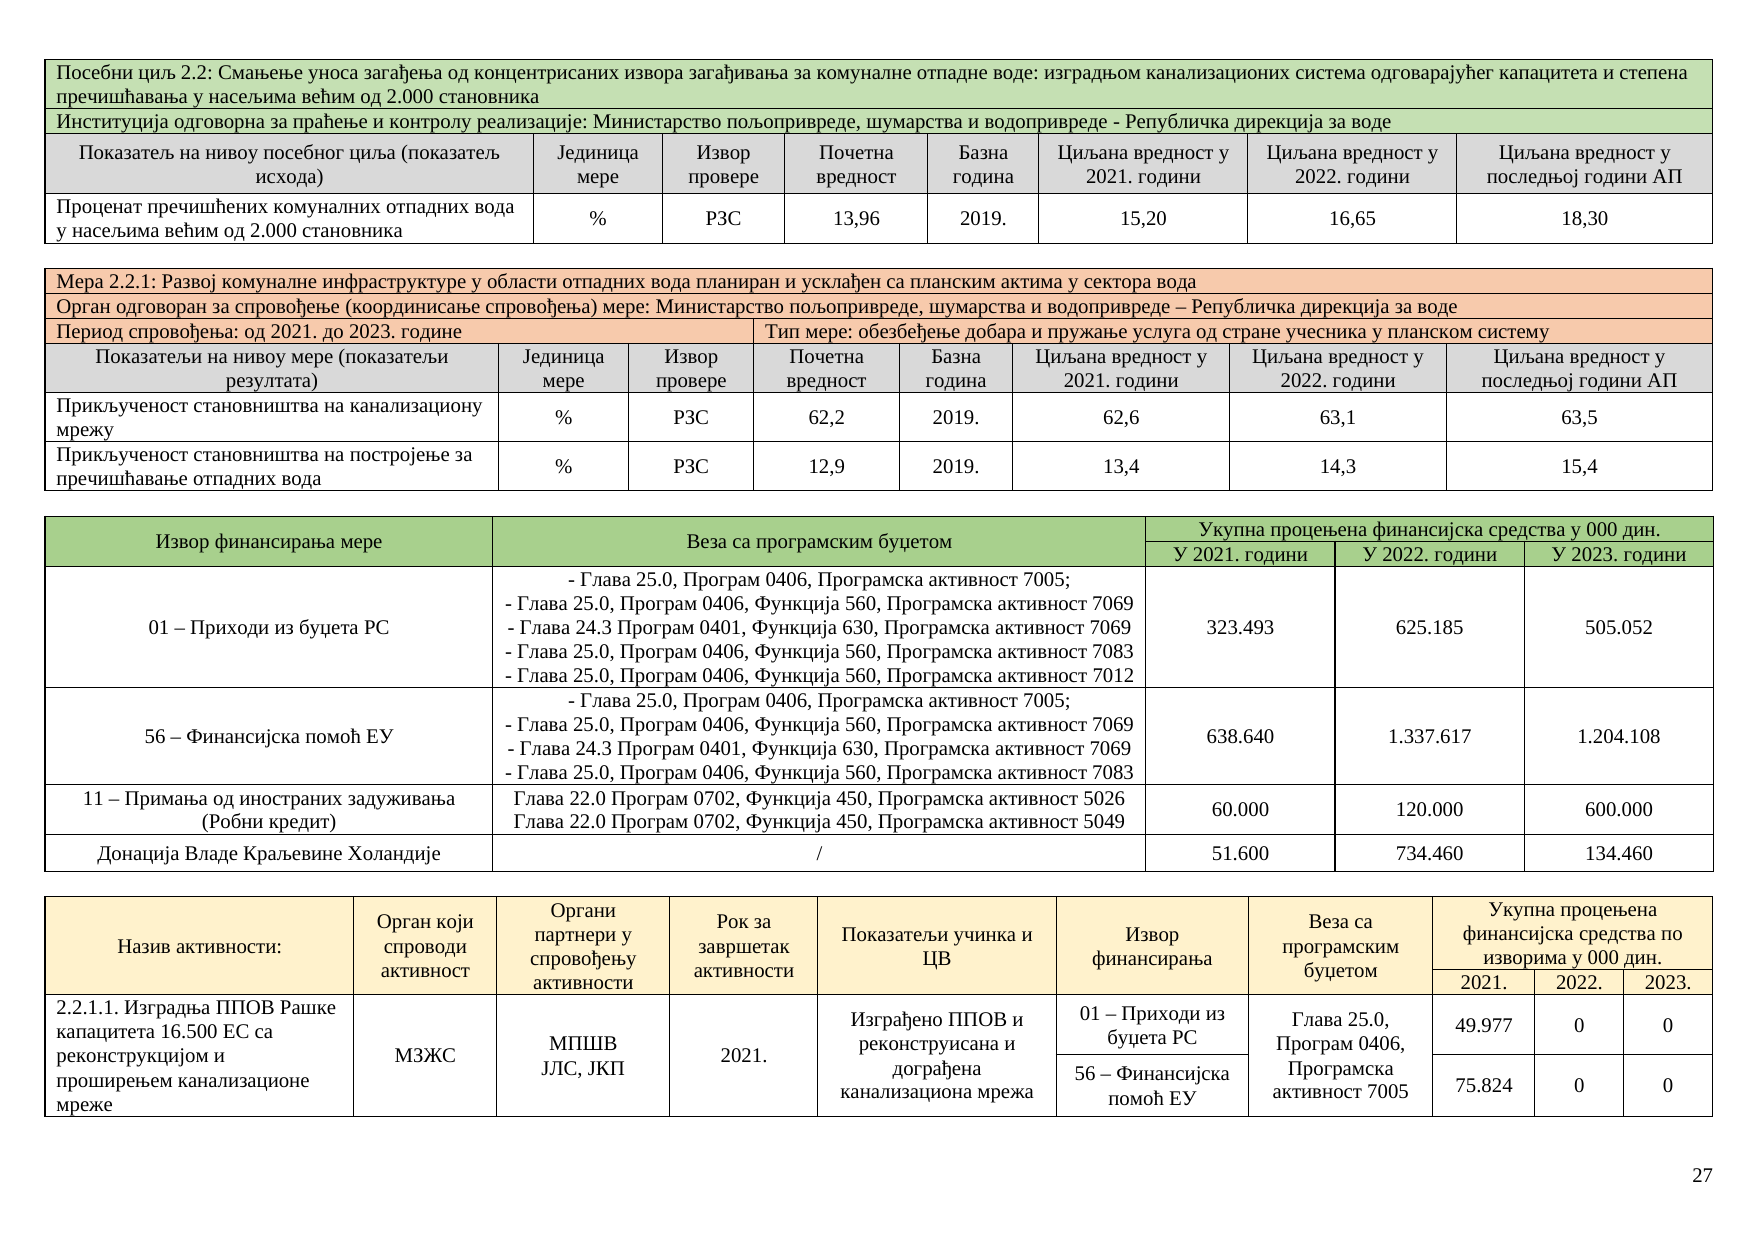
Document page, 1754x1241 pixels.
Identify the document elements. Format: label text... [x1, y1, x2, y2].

table_cell Циљaна вредност у последњој години АП [1457, 134, 1712, 193]
table_cell 1.337.617 [1336, 688, 1524, 784]
table_cell 2021. [670, 995, 817, 1116]
table_cell 56 – Финансијска помоћ ЕУ [1057, 1055, 1248, 1116]
table_cell 0 [1624, 1055, 1712, 1116]
table_cell 2019. [900, 442, 1012, 490]
table_cell 0 [1624, 995, 1712, 1054]
table_header Рок за завршетак активности [670, 897, 817, 994]
table_cell Циљaна вредност у 2022. години [1230, 344, 1446, 392]
table_cell Глава 22.0 Програм 0702, Функција 450, Програмска активност 5026 Глава 22.0 Програм 0702, Функција 450, Програмска активност 5049 [493, 785, 1145, 833]
table_cell 62,2 [754, 393, 899, 441]
table_cell Почетна вредност [785, 134, 927, 193]
table_header Веза са програмским буџетом [493, 517, 1145, 566]
table_header Укупна процењена финансијска средства у 000 дин. [1146, 517, 1713, 541]
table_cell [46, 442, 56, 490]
table_cell 600.000 [1525, 785, 1713, 833]
table_cell 63,5 [1447, 393, 1712, 441]
table_header Показатељи учинка и ЦВ [818, 897, 1056, 994]
table_cell Орган oдговоран за спровођење (координисање спровођења) мере: Министарство пољопривреде, шумарства и водопривреде – Републичка дирекција за воде [46, 294, 1712, 318]
table_cell У 2023. години [1525, 542, 1713, 566]
table_cell Институција одговорна за праћење и контролу реализације: Министарство пољопривреде, шумарства и водопривреде - Републичка дирекција за воде [46, 109, 1712, 133]
table_header Извор финансирања [1057, 897, 1248, 994]
table_cell 51.600 [1146, 835, 1334, 871]
table_cell 01 – Приходи из буџета РС [46, 567, 492, 687]
table_cell 134.460 [1525, 835, 1713, 871]
table_cell Извор провере [663, 134, 784, 193]
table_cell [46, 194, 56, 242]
table_cell 12,9 [754, 442, 899, 490]
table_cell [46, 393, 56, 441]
table_cell РЗС [663, 194, 784, 242]
table_cell 15,4 [1447, 442, 1712, 490]
table_cell 0 [1535, 1055, 1623, 1116]
table_cell РЗС [629, 393, 753, 441]
table_cell 734.460 [1336, 835, 1524, 871]
table_cell Циљaна вредност у 2022. години [1248, 134, 1456, 193]
table_cell 49.977 [1433, 995, 1534, 1054]
table_cell % [499, 393, 628, 441]
table_cell 625.185 [1336, 567, 1524, 687]
table_cell Извор провере [629, 344, 753, 392]
table_cell Тип мере: обезбеђење добара и пружање услуга од стране учесника у планском систему [754, 319, 1712, 343]
table_cell У 2022. години [1336, 542, 1524, 566]
table_cell 60.000 [1146, 785, 1334, 833]
table_cell Циљaна вредност у 2021. години [1013, 344, 1229, 392]
table_cell МПШВ ЈЛС, ЈКП [497, 995, 669, 1116]
table_cell - Глава 25.0, Програм 0406, Програмска активност 7005; - Глава 25.0, Програм 0406, Функција 560, Програмска активност 7069 - Глава 24.3 Програм 0401, Функција 630, Програмска активност 7069 - Глава 25.0, Програм 0406, Функција 560, Програмска активност 7083 - Глава 25.0, Програм 0406, Функција 560, Програмска активност 7012 [493, 567, 1145, 687]
table_cell 1.204.108 [1525, 688, 1713, 784]
table_cell Jединица мере [499, 344, 628, 392]
table_cell 120.000 [1336, 785, 1524, 833]
table_cell Глава 25.0, Програм 0406, Програмска активност 7005 [1249, 995, 1432, 1116]
table_cell 323.493 [1146, 567, 1334, 687]
table_cell 2022. [1535, 970, 1623, 994]
table_cell МЗЖС [354, 995, 496, 1116]
table_cell 505.052 [1525, 567, 1713, 687]
table_cell % [534, 194, 662, 242]
table_cell 16,65 [1248, 194, 1456, 242]
table_header Назив активности: [46, 897, 353, 994]
table_cell Изграђено ППОВ и реконструисана и дограђена канализациона мрежа [818, 995, 1056, 1116]
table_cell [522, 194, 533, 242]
table_cell 11 – Примања од иностраних задуживања (Робни кредит) [46, 785, 492, 833]
table_cell Период спровођења: од 2021. до 2023. године [46, 319, 753, 343]
table_cell Показатељ на нивоу посебног циља (показатељ исхода) [46, 134, 533, 193]
table_cell 0 [1535, 995, 1623, 1054]
table_cell РЗС [629, 442, 753, 490]
table_cell Циљана вредност у последњој години АП [1447, 344, 1712, 392]
table_cell 13,96 [785, 194, 927, 242]
table_cell % [499, 442, 628, 490]
table_cell 15,20 [1039, 194, 1247, 242]
table_header Извор финансирања мере [46, 517, 492, 566]
table_cell 18,30 [1457, 194, 1712, 242]
table_cell 2021. [1433, 970, 1534, 994]
table_cell 63,1 [1230, 393, 1446, 441]
table_cell 2019. [900, 393, 1012, 441]
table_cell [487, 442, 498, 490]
table_cell Циљaна вредност у 2021. години [1039, 134, 1247, 193]
table_cell 75.824 [1433, 1055, 1534, 1116]
table_cell 62,6 [1013, 393, 1229, 441]
table_cell Донација Владе Краљевине Холандије [46, 835, 492, 871]
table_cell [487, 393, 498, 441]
table_cell 14,3 [1230, 442, 1446, 490]
table_cell Базна година [928, 134, 1038, 193]
table_cell 2023. [1624, 970, 1712, 994]
table_header Oргани партнери у спровођењу активности [497, 897, 669, 994]
table_cell У 2021. години [1146, 542, 1334, 566]
table_cell Базна година [900, 344, 1012, 392]
table_cell Jединица мере [534, 134, 662, 193]
table_header Веза са програмским буџетом [1249, 897, 1432, 994]
table_cell 01 – Приходи из буџета РС [1057, 995, 1248, 1054]
table_header Мера 2.2.1: Развој комуналне инфраструктуре у области отпадних вода планиран и усклађен са планским актима у сектора вода [46, 269, 1712, 293]
table_cell 2019. [928, 194, 1038, 242]
table_cell 56 – Финансијска помоћ ЕУ [46, 688, 492, 784]
table_cell 2.2.1.1. Изградња ППОВ Рашке капацитета 16.500 ЕС са реконструкцијом и проширењем канализационе мреже [46, 995, 353, 1116]
table_cell Почетна вредност [754, 344, 899, 392]
table_cell 638.640 [1146, 688, 1334, 784]
table_header Укупна процењена финансијска средства по изворима у 000 дин. [1433, 897, 1712, 969]
table_cell / [493, 835, 1145, 871]
table_cell - Глава 25.0, Програм 0406, Програмска активност 7005; - Глава 25.0, Програм 0406, Функција 560, Програмска активност 7069 - Глава 24.3 Програм 0401, Функција 630, Програмска активност 7069 - Глава 25.0, Програм 0406, Функција 560, Програмска активност 7083 [493, 688, 1145, 784]
table_cell 13,4 [1013, 442, 1229, 490]
table_cell Показатељи на нивоу мере (показатељи резултата) [46, 344, 498, 392]
table_header Орган који спроводи активност [354, 897, 496, 994]
table_header Посебни циљ 2.2: Смањeње уноса загађења од концентрисаних извора загађивања за комуналне отпадне воде: изградњом канализационих система одговарајућег капацитета и степена пречишћавања у насељима већим од 2.000 становника [46, 60, 1712, 108]
